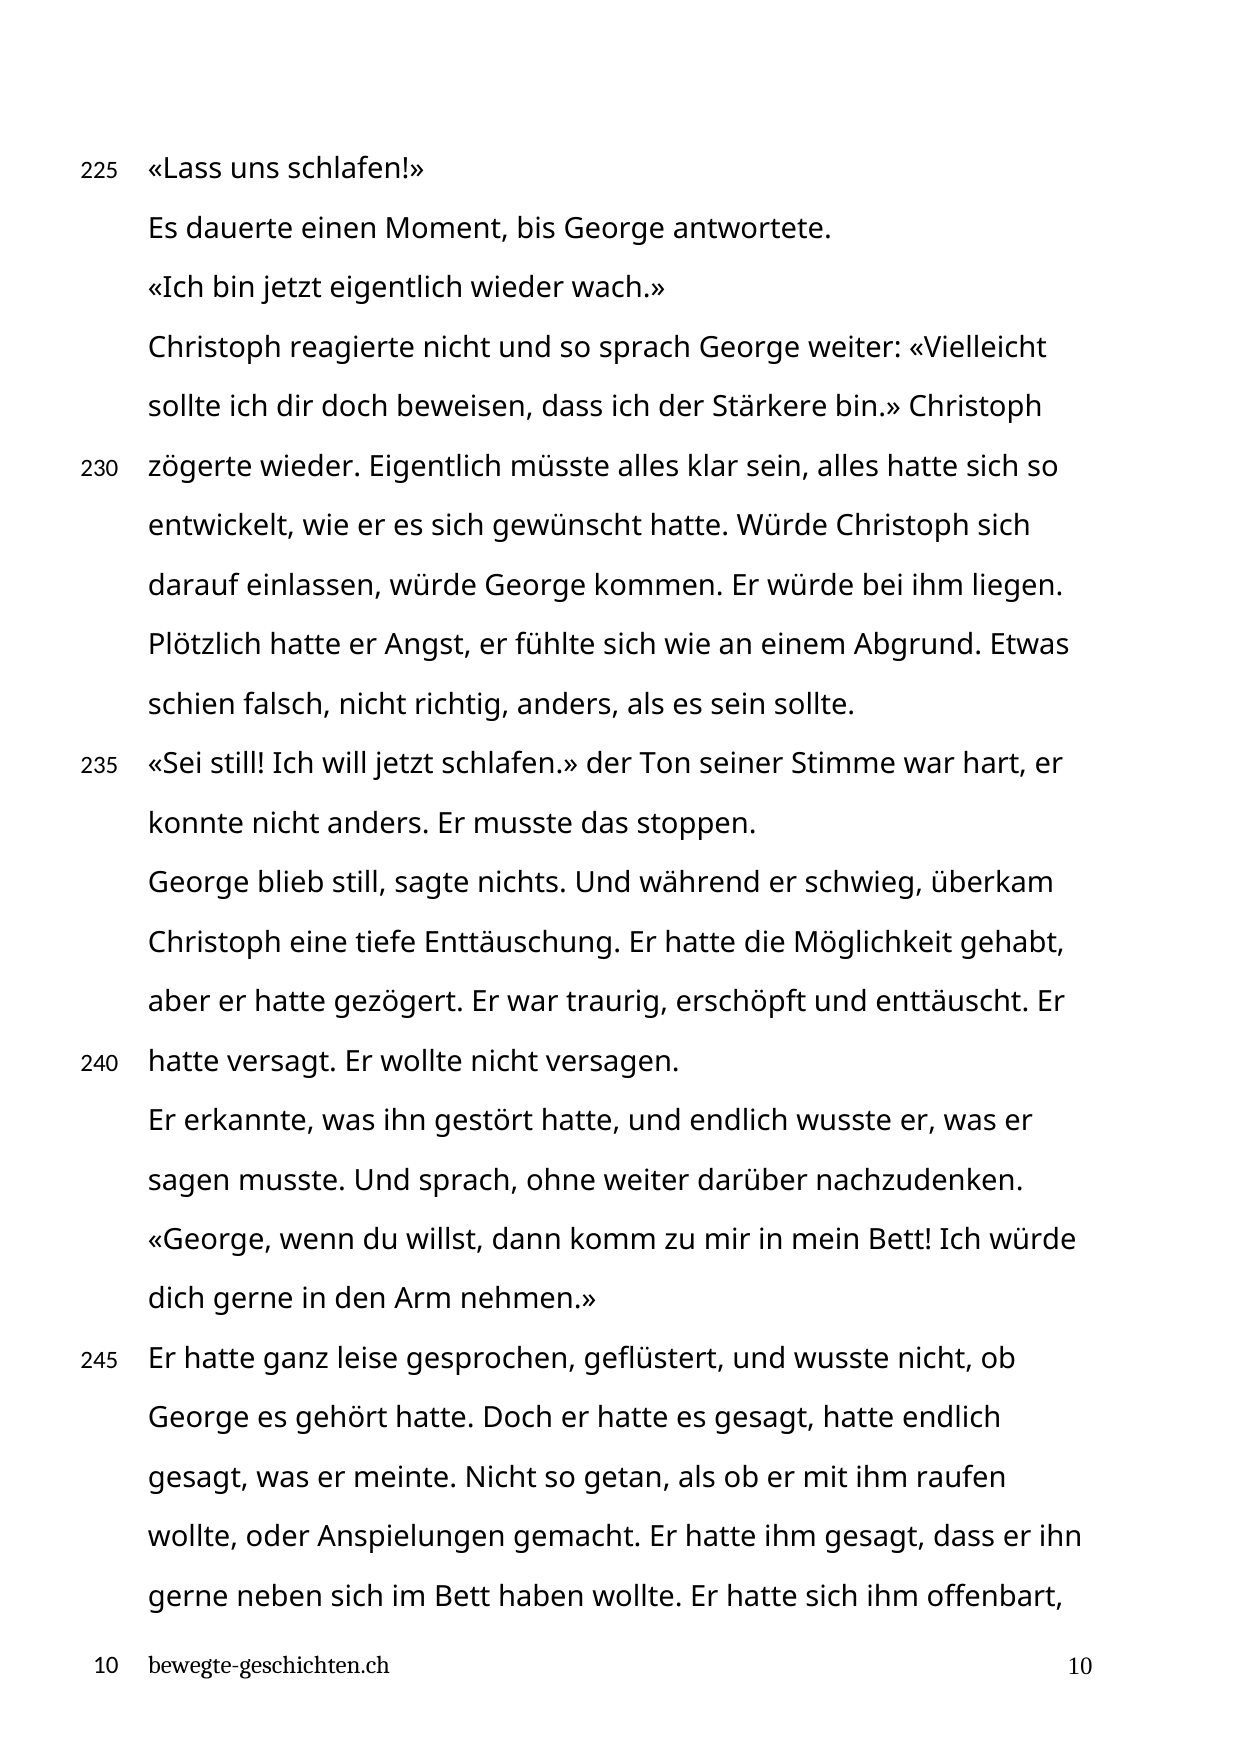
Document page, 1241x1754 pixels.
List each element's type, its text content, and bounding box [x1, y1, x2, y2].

text Er erkannte, was ihn gestört hatte, und endlich wusste er, was er sagen musste. Und sprach, ohne weiter darüber nachzudenken. [148, 1099, 1092, 1198]
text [148, 1337, 1092, 1615]
text «Ich bin jetzt eigentlich wieder wach.» [148, 267, 1092, 306]
text Es dauerte einen Moment, bis George antwortete. [148, 207, 1092, 247]
text George blieb still, sagte nichts. Und während er schwieg, überkam Christoph eine tiefe Enttäuschung. Er hatte die Möglichkeit gehabt, aber er hatte gezögert. Er war traurig, erschöpft und enttäuscht. Er hatte versagt. Er wollte nicht versagen. [148, 861, 1092, 1079]
text Christoph reagierte nicht und so sprach George weiter: «Vielleicht sollte ich dir doch beweisen, dass ich der Stärkere bin.» Christoph zögerte wieder. Eigentlich müsste alles klar sein, alles hatte sich so entwickelt, wie er es sich gewünscht hatte. Würde Christoph sich darauf einlassen, würde George kommen. Er würde bei ihm liegen. Plötzlich hatte er Angst, er fühlte sich wie an einem Abgrund. Etwas schien falsch, nicht richtig, anders, als es sein sollte. [148, 326, 1092, 723]
text «Sei still! Ich will jetzt schlafen.» der Ton seiner Stimme war hart, er konnte nicht anders. Er musste das stoppen. [148, 742, 1092, 842]
text «George, wenn du willst, dann komm zu mir in mein Bett! Ich würde dich gerne in den Arm nehmen.» [148, 1218, 1092, 1317]
text «Lass uns schlafen!» [148, 148, 1092, 187]
